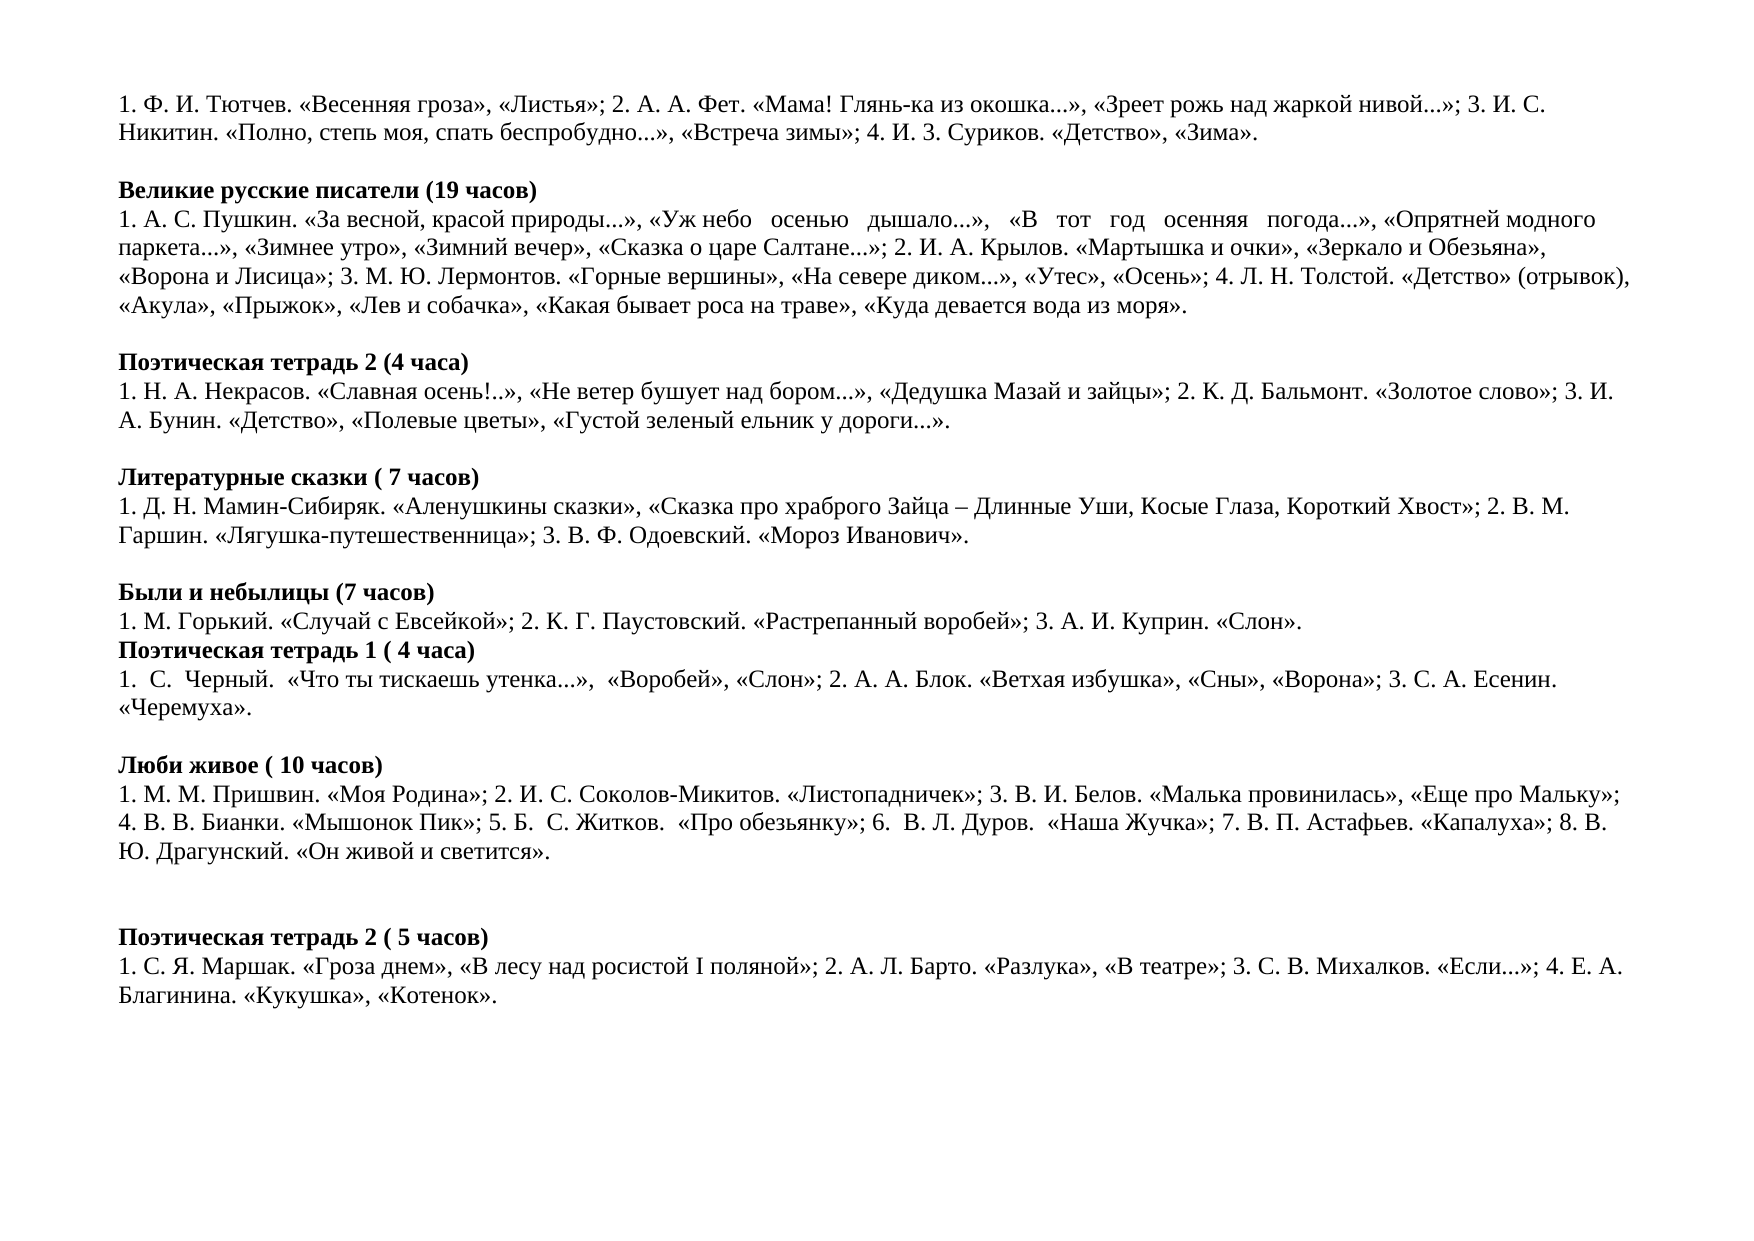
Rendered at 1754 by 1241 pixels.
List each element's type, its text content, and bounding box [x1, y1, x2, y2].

text 1. С. Я. Маршак. «Гроза днем», «В лесу над росистой I поляной»; 2. А. Л. Барто. «Разлука», «В театре»; 3. С. В. Михалков. «Если...»; 4. Е. А. Благинина. «Кукушка», «Котенок». [118, 951, 1636, 1009]
text 1. С. Черный. «Что ты тискаешь утенка...», «Воробей», «Слон»; 2. А. А. Блок. «Ветхая избушка», «Сны», «Ворона»; 3. С. А. Есенин. «Черемуха». [118, 664, 1636, 721]
text 1. Н. А. Некрасов. «Славная осень!..», «Не ветер бушует над бором...», «Дедушка Мазай и зайцы»; 2. К. Д. Бальмонт. «Золотое слово»; 3. И. А. Бунин. «Детство», «Полевые цветы», «Густой зеленый ельник у дороги...». [118, 376, 1636, 434]
text 1. Д. Н. Мамин-Сибиряк. «Аленушкины сказки», «Сказка про храброго Зайца – Длинные Уши, Косые Глаза, Короткий Хвост»; 2. В. М. Гаршин. «Лягушка-путешественница»; 3. В. Ф. Одоевский. «Мороз Иванович». [118, 491, 1636, 549]
text Литературные сказки ( 7 часов) [118, 462, 1636, 491]
text Были и небылицы (7 часов) [118, 577, 1636, 606]
text Поэтическая тетрадь 2 (4 часа) [118, 347, 1636, 376]
text Люби живое ( 10 часов) [118, 750, 1636, 779]
text . Горький. «Случай с Евсейкой»; 2. К. Г. Паустовский. «Растрепанный воробей»; 3. А. И. Куприн. «Слон». [118, 606, 1636, 635]
text 1. Ф. И. Тютчев. «Весенняя гроза», «Листья»; 2. А. А. Фет. «Мама! Глянь-ка из окошка...», «Зреет рожь над жаркой нивой...»; 3. И. С. Никитин. «Полно, степь моя, спать беспробудно...», «Встреча зимы»; 4. И. 3. Суриков. «Детство», «Зима». [118, 89, 1636, 146]
text Великие русские писатели (19 часов) [118, 175, 1636, 204]
text Поэтическая тетрадь 1 ( 4 часа) [118, 635, 1636, 664]
text . М. Пришвин. «Моя Родина»; 2. И. С. Соколов-Микитов. «Листопадничек»; 3. В. И. Белов. «Малька провинилась», «Еще про Мальку»; 4. В. В. Бианки. «Мышонок Пик»; 5. Б. С. Житков. «Про обезьянку»; 6. В. Л. Дуров. «Наша Жучка»; 7. В. П. Астафьев. «Капалуха»; 8. В. Ю. Драгунский. «Он живой и светится». [118, 779, 1636, 865]
text 1. А. С. Пушкин. «За весной, красой природы...», «Уж небо осенью дышало...», «В тот год осенняя погода...», «Опрятней модного паркета...», «Зимнее утро», «Зимний вечер», «Сказка о царе Салтане...»; 2. И. А. Крылов. «Мартышка и очки», «Зеркало и Обезьяна», «Ворона и Лисица»; . Ю. Лермонтов. «Горные вершины», «На севере диком...», «Утес», «Осень»; . Н. Толстой. «Детство» (отрывок), «Акула», «Прыжок», «Лев и собачка», «Какая бывает роса на траве», «Куда девается вода из моря». [118, 204, 1636, 319]
text Поэтическая тетрадь 2 ( 5 часов) [118, 922, 1636, 951]
